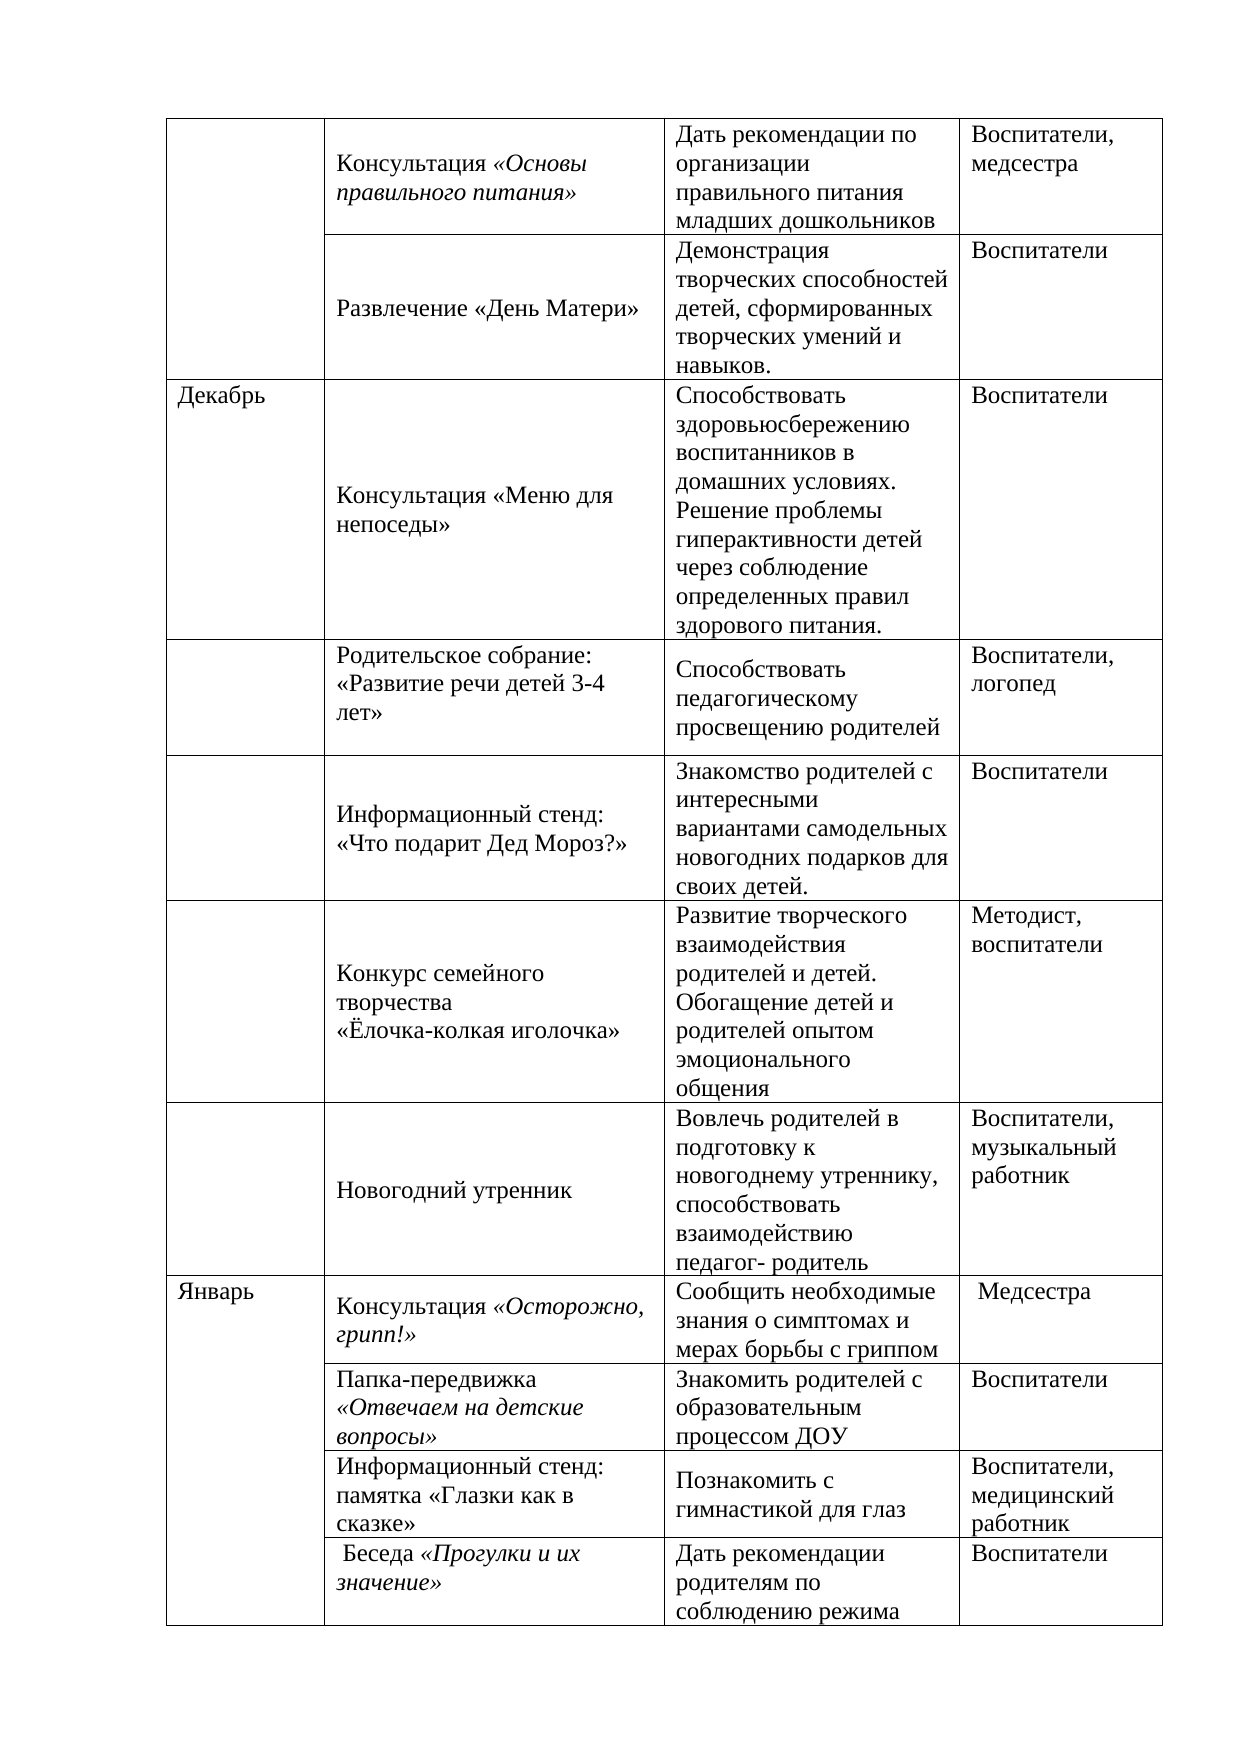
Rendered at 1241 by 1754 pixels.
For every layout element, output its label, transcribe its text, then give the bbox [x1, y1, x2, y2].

table_cell Информационный стенд: памятка «Глазки как в сказке» [325, 1451, 664, 1537]
table_cell Консультация «Основы правильного питания» [325, 119, 664, 234]
table_cell Новогодний утренник [325, 1103, 664, 1275]
table_cell Консультация «Осторожно, грипп!» [325, 1276, 664, 1363]
table_cell Воспитатели [960, 756, 1162, 899]
table_cell Воспитатели, музыкальный работник [960, 1103, 1162, 1275]
table_cell [167, 756, 324, 899]
table_cell Воспитатели [960, 380, 1162, 639]
table_cell [167, 901, 324, 1102]
table_cell Сообщить необходимые знания о симптомах и мерах борьбы с гриппом [665, 1276, 959, 1363]
table_cell Родительское собрание: «Развитие речи детей 3-4 лет» [325, 640, 664, 755]
table_cell Воспитатели [960, 235, 1162, 379]
table_cell Знакомить родителей с образовательным процессом ДОУ [665, 1364, 959, 1450]
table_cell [325, 1538, 664, 1624]
table_cell Воспитатели, медсестра [960, 119, 1162, 234]
table_cell [167, 1103, 324, 1275]
table_cell Воспитатели, медицинский работник [960, 1451, 1162, 1537]
table_cell Развлечение «День Матери» [325, 235, 664, 379]
table_cell Конкурс семейного творчества «Ёлочка-колкая иголочка» [325, 901, 664, 1102]
table_cell Способствовать здоровьюсбережению воспитанников в домашних условиях. Решение проблемы гиперактивности детей через соблюдение определенных правил здорового питания. [665, 380, 959, 639]
table_cell Познакомить с гимнастикой для глаз [665, 1451, 959, 1537]
table_cell Способствовать педагогическому просвещению родителей [665, 640, 959, 755]
table_cell Развитие творческого взаимодействия родителей и детей. Обогащение детей и родителей опытом эмоционального общения [665, 901, 959, 1102]
table_cell Папка-передвижка «Отвечаем на детские вопросы» [325, 1364, 664, 1450]
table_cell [665, 1538, 959, 1624]
table_cell Декабрь [167, 380, 324, 639]
table_cell Январь [167, 1276, 324, 1624]
table_cell Консультация «Меню для непоседы» [325, 380, 664, 639]
table_cell Демонстрация творческих способностей детей, сформированных творческих умений и навыков. [665, 235, 959, 379]
table_cell Воспитатели, логопед [960, 640, 1162, 755]
table_cell Знакомство родителей с интересными вариантами самодельных новогодних подарков для своих детей. [665, 756, 959, 899]
table_cell Медсестра [960, 1276, 1162, 1363]
table_cell Воспитатели [960, 1538, 1162, 1624]
table_cell Вовлечь родителей в подготовку к новогоднему утреннику, способствовать взаимодействию педагог- родитель [665, 1103, 959, 1275]
table_cell Информационный стенд: «Что подарит Дед Мороз?» [325, 756, 664, 899]
table_cell Дать рекомендации по организации правильного питания младших дошкольников [665, 119, 959, 234]
table_cell Воспитатели [960, 1364, 1162, 1450]
table_cell Методист, воспитатели [960, 901, 1162, 1102]
table_cell [167, 640, 324, 755]
